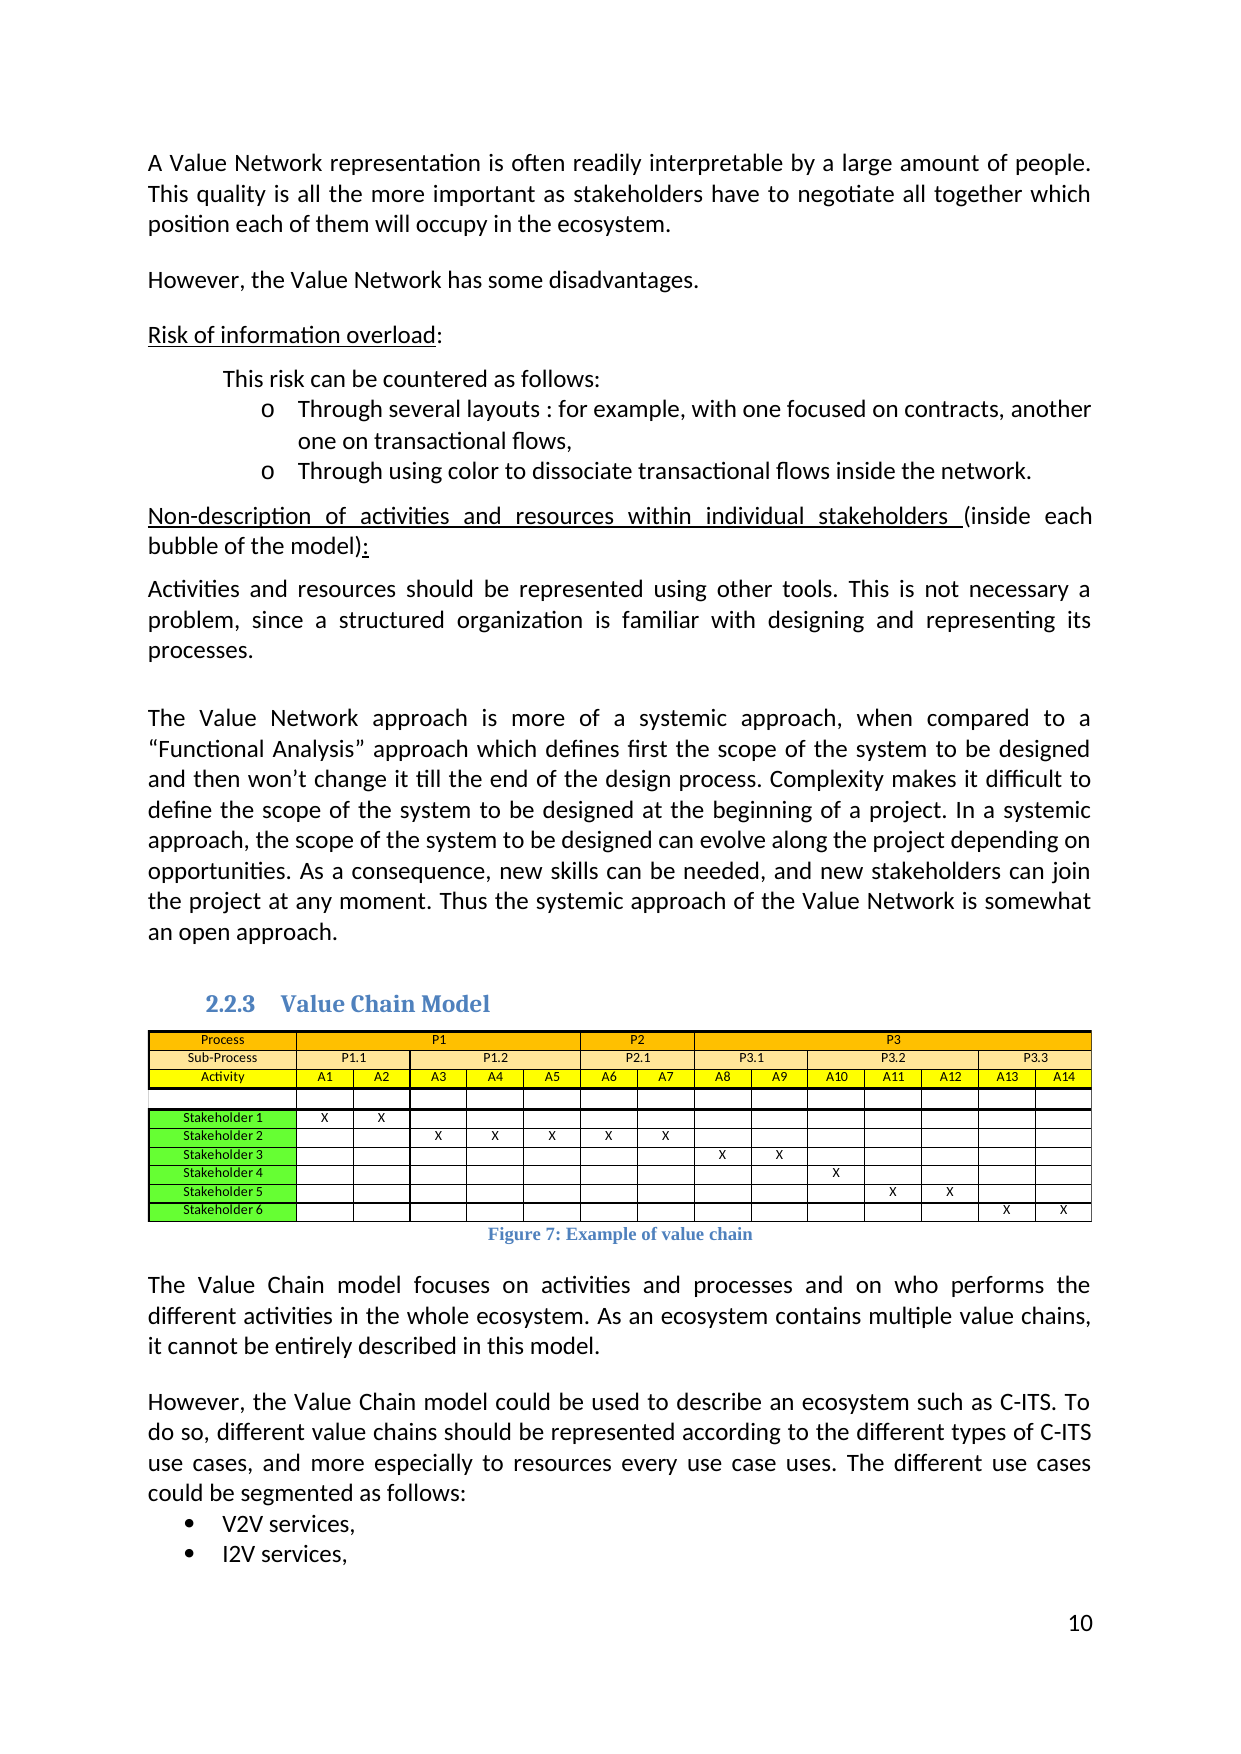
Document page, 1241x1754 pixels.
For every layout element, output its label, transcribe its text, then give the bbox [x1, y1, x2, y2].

subtitle Value Chain Model [206, 989, 1093, 1018]
text However, the Value Network has some disadvantages. [148, 264, 1093, 295]
list This risk can be countered as follows: [223, 363, 1093, 393]
list Non-description of activities and resources within individual stakeholders (inside each bubble of the model): [148, 500, 1093, 561]
text However, the Value Chain model could be used to describe an ecosystem such as C-ITS. To do so, different value chains should be represented according to the different types of C-ITS use cases, and more especially to resources every use case uses. The different use cases could be segmented as follows: [148, 1386, 1093, 1508]
text Figure 7: Example of value chain [148, 1223, 1093, 1244]
text Risk of information overload: [148, 320, 1093, 350]
list Through using color to dissociate transactional flows inside the network. [260, 456, 1093, 487]
list V2V services, [185, 1508, 1093, 1539]
list I2V services, [185, 1539, 1093, 1569]
text The Value Network approach is more of a systemic approach, when compared to a “Functional Analysis” approach which defines first the scope of the system to be designed and then won’t change it till the end of the design process. Complexity makes it difficult to define the scope of the system to be designed at the beginning of a project. In a systemic approach, the scope of the system to be designed can evolve along the project depending on opportunities. As a consequence, new skills can be needed, and new stakeholders can join the project at any moment. Thus the systemic approach of the Value Network is somewhat an open approach. [148, 702, 1093, 947]
text The Value Chain model focuses on activities and processes and on who performs the different activities in the whole ecosystem. As an ecosystem contains multiple value chains, it cannot be entirely described in this model. [148, 1269, 1093, 1361]
list Activities and resources should be represented using other tools. This is not necessary a problem, since a structured organization is familiar with designing and representing its processes. [148, 573, 1093, 665]
text A Value Network representation is often readily interpretable by a large amount of people. This quality is all the more important as stakeholders have to negotiate all together which position each of them will occupy in the ecosystem. [148, 148, 1093, 239]
list Through several layouts : for example, with one focused on contracts, another one on transactional flows, [260, 393, 1093, 456]
